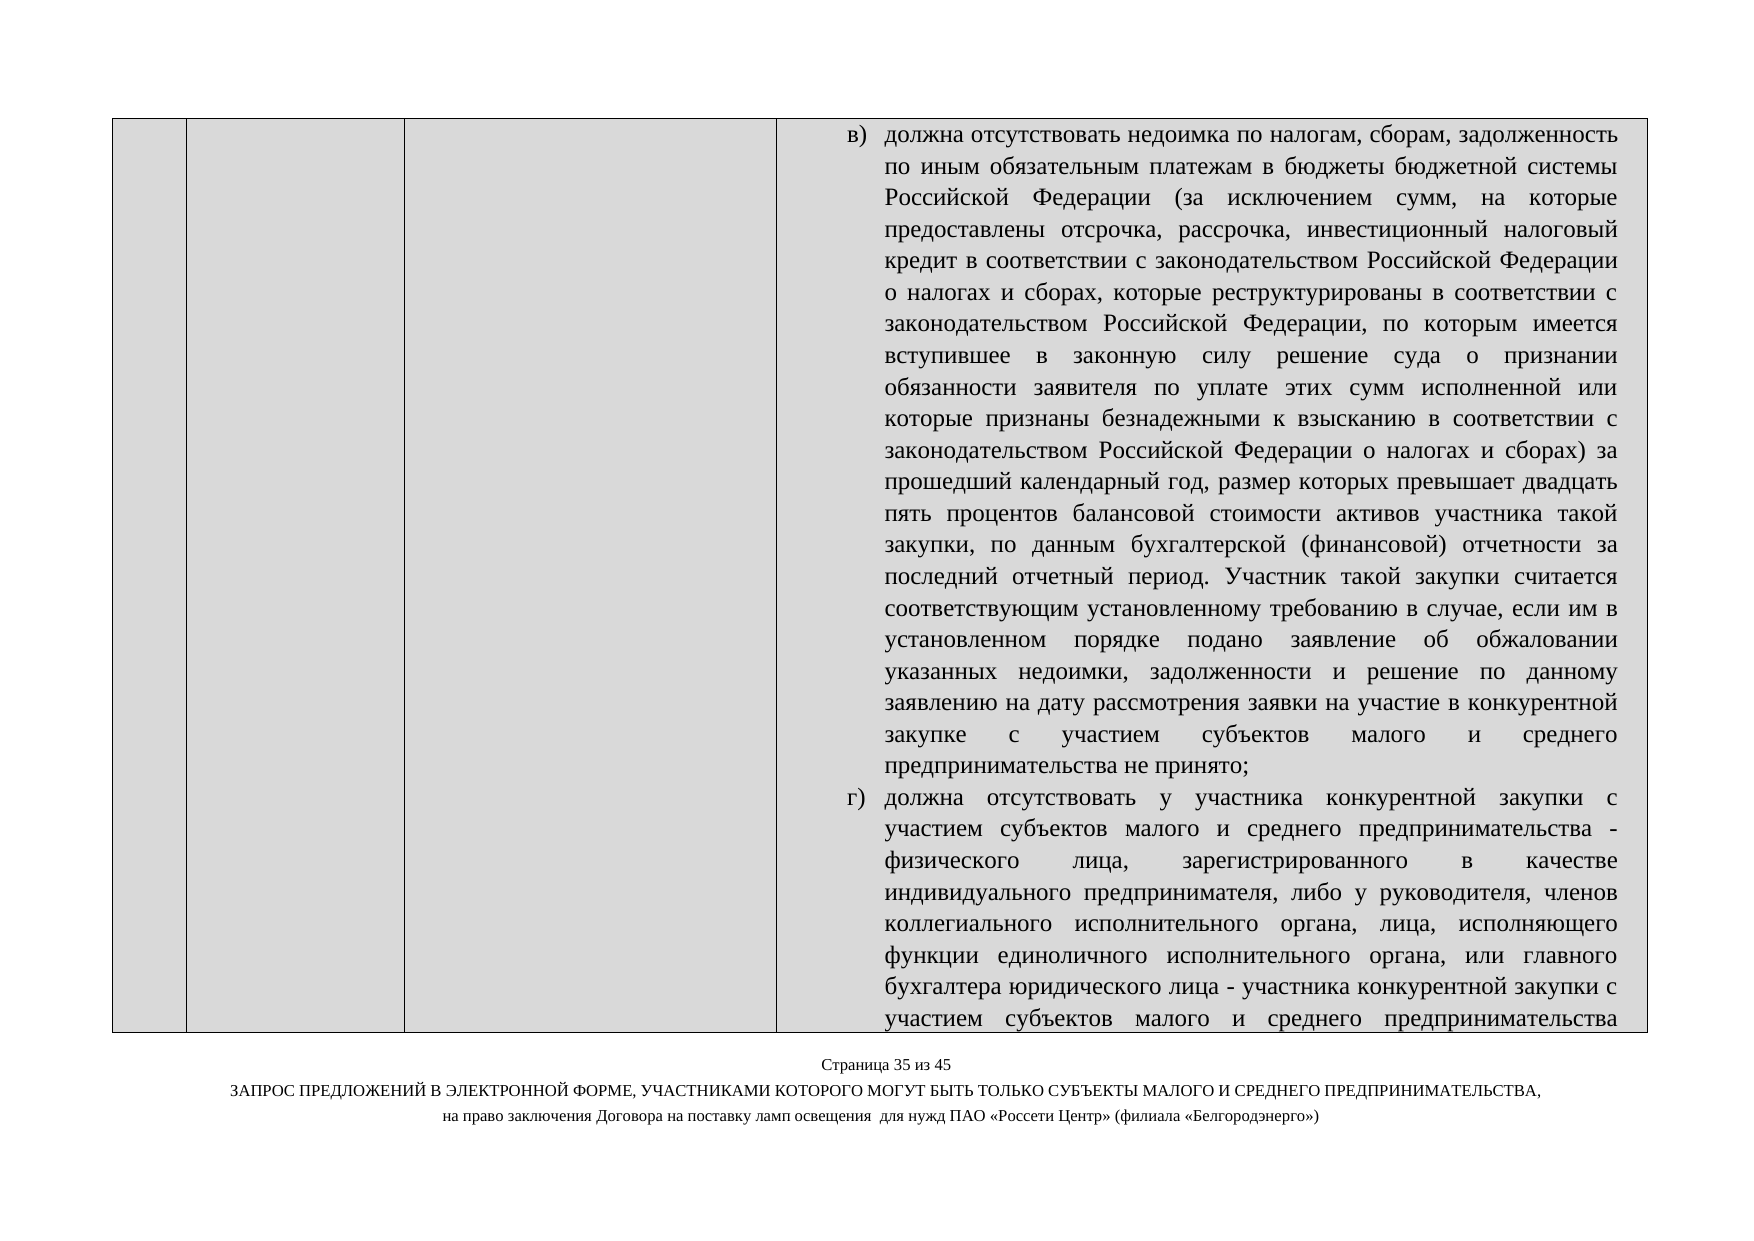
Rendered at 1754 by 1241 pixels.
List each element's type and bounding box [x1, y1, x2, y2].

table_cell [777, 119, 1647, 1032]
table_cell [405, 119, 776, 1032]
table_cell [187, 119, 404, 1032]
table_cell [113, 119, 186, 1032]
